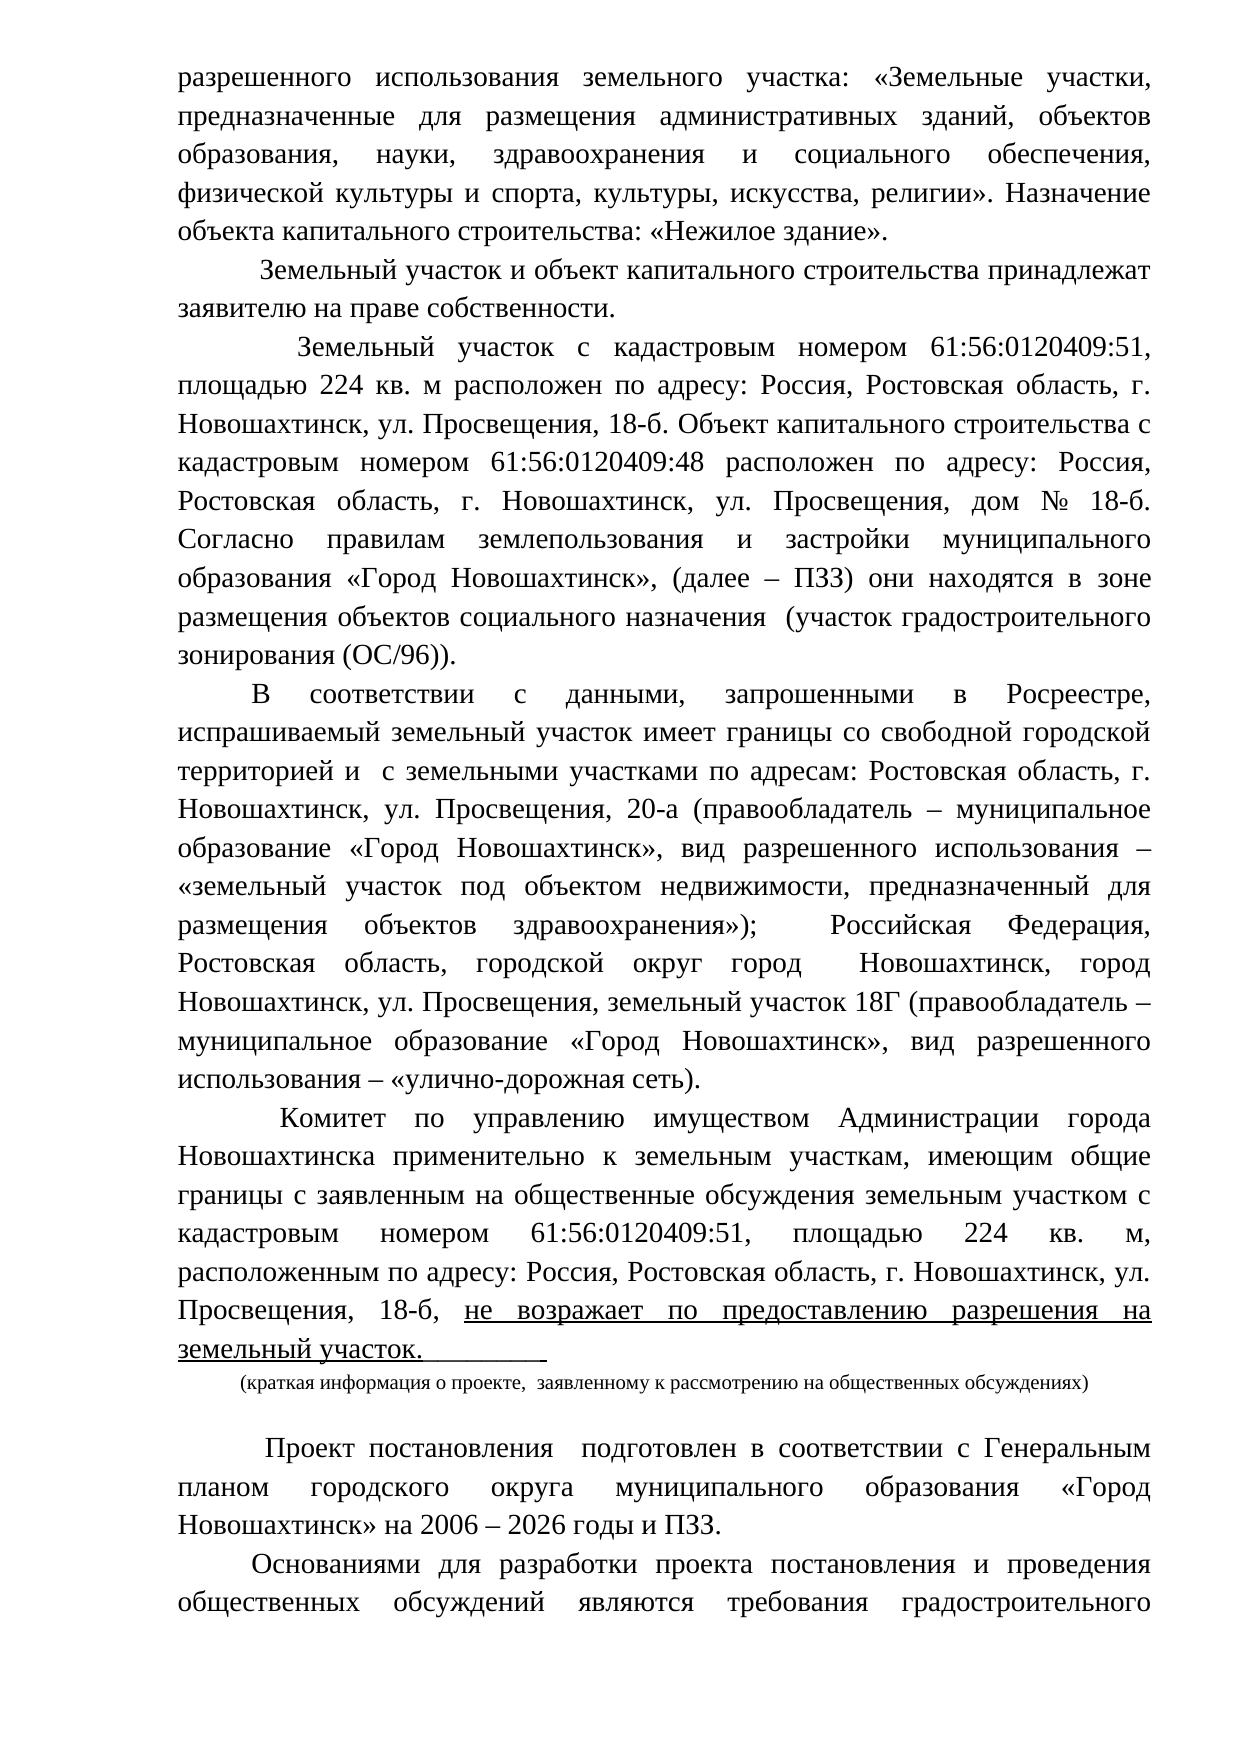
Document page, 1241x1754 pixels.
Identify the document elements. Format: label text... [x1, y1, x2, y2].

text Проект постановления подготовлен в соответствии с Генеральным планом городского округа муниципального образования «Город Новошахтинск» на 2006 – 2026 годы и ПЗЗ. [177, 1430, 1152, 1541]
text Земельный участок и объект капитального строительства принадлежат заявителю на праве собственности. [177, 252, 1152, 324]
text (краткая информация о проекте, заявленному к рассмотрению на общественных обсуждениях) [177, 1369, 1152, 1394]
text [177, 1546, 1152, 1618]
text В соответствии с данными, запрошенными в Росреестре, испрашиваемый земельный участок имеет границы со свободной городской территорией и с земельными участками по адресам: Ростовская область, г. Новошахтинск, ул. Просвещения, 20-а (правообладатель – муниципальное образование «Город Новошахтинск», вид разрешенного использования – «земельный участок под объектом недвижимости, предназначенный для размещения объектов здравоохранения»); Российская Федерация, Ростовская область, городской округ город Новошахтинск, город Новошахтинск, ул. Просвещения, земельный участок 18Г (правообладатель – муниципальное образование «Город Новошахтинск», вид разрешенного использования – «улично-дорожная сеть). [177, 676, 1152, 1095]
text Комитет по управлению имуществом Администрации города Новошахтинска применительно к земельным участкам, имеющим общие границы с заявленным на общественные обсуждения земельным участком с кадастровым номером 61:56:0120409:51, площадью 224 кв. м, расположенным по адресу: Россия, Ростовская область, г. Новошахтинск, ул. Просвещения, 18-б, не возражает по предоставлению разрешения на земельный участок.________ [177, 1100, 1152, 1364]
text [177, 59, 1152, 247]
text Земельный участок с кадастровым номером 61:56:0120409:51, площадью 224 кв. м расположен по адресу: Россия, Ростовская область, г. Новошахтинск, ул. Просвещения, 18-б. Объект капитального строительства с кадастровым номером 61:56:0120409:48 расположен по адресу: Россия, Ростовская область, г. Новошахтинск, ул. Просвещения, дом № 18-б. Согласно правилам землепользования и застройки муниципального образования «Город Новошахтинск», (далее – ПЗЗ) они находятся в зоне размещения объектов социального назначения (участок градостроительного зонирования (ОС/96)). [177, 329, 1152, 671]
